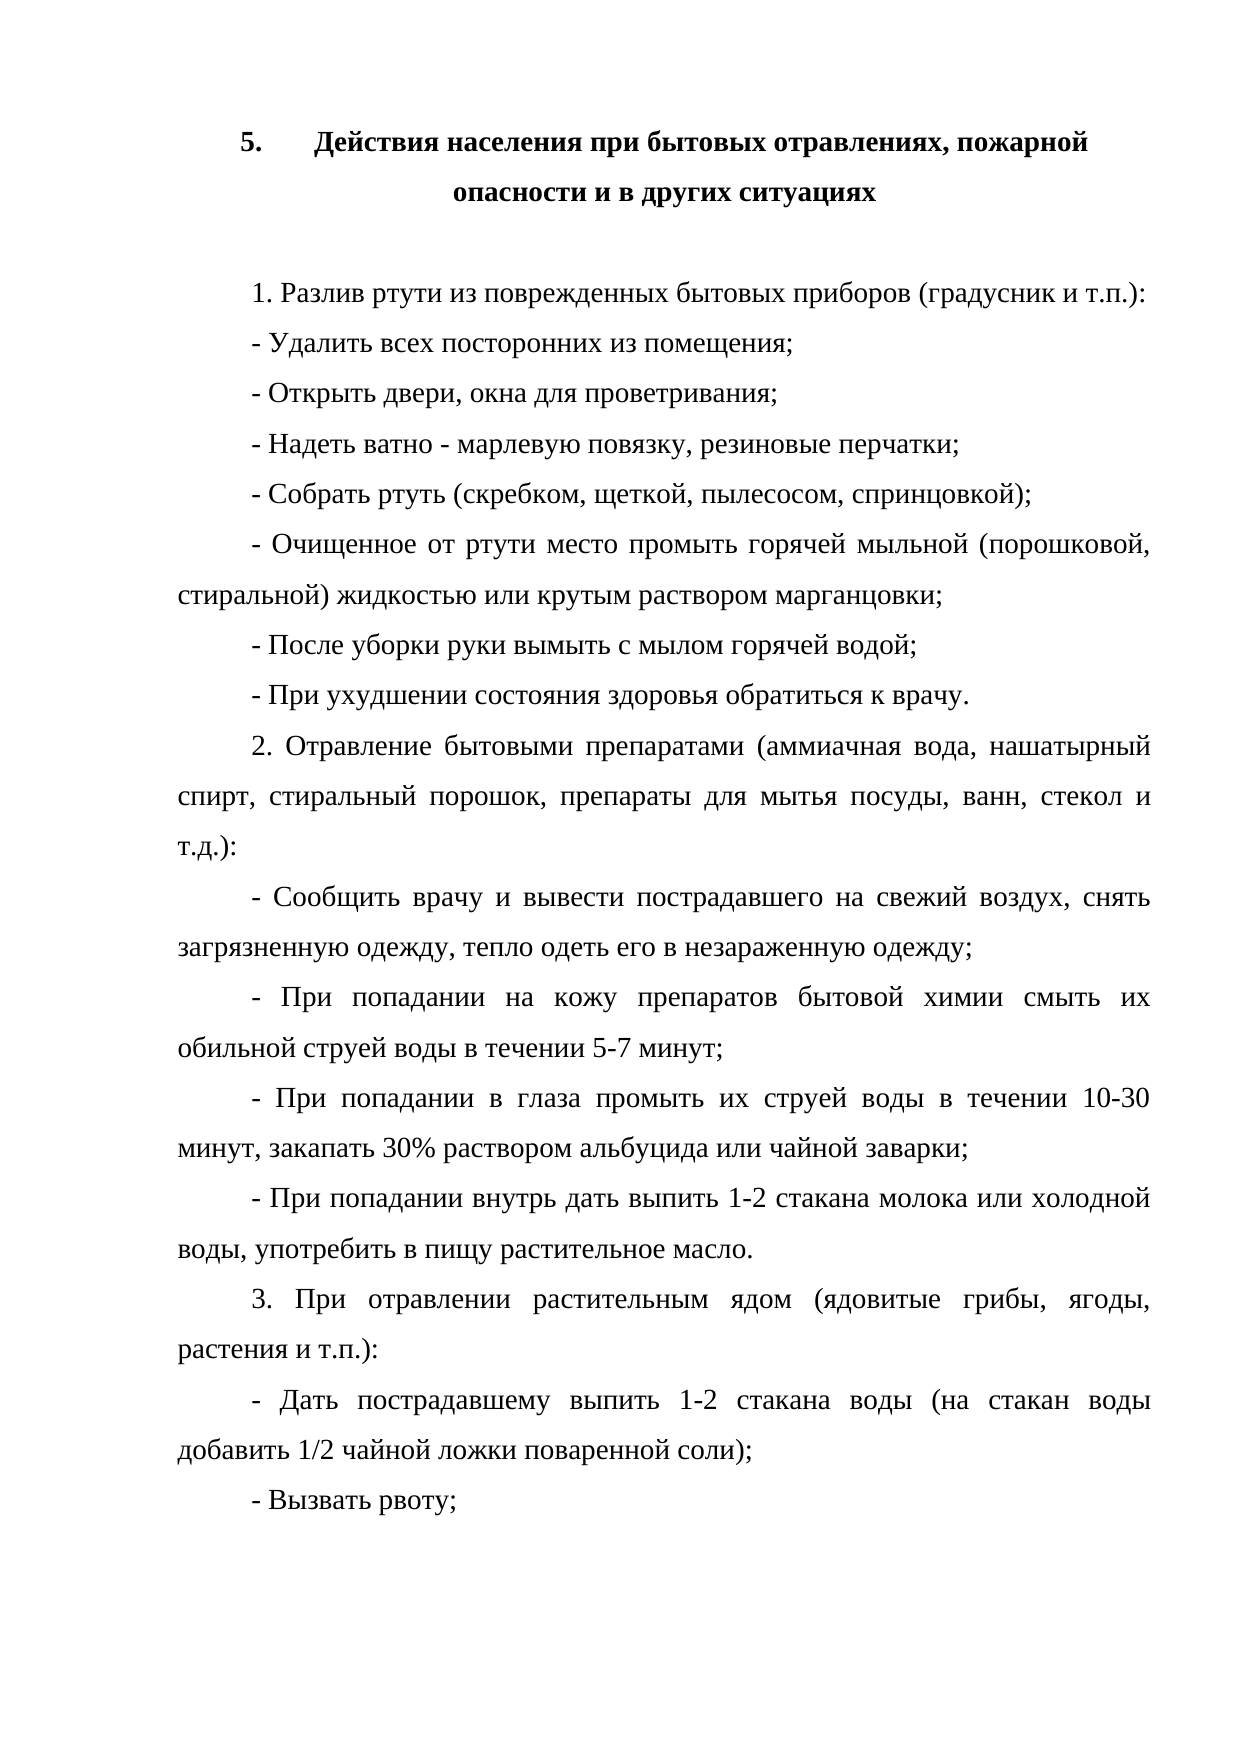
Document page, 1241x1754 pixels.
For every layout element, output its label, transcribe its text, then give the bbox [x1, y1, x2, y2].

text - Удалить всех посторонних из помещения; [177, 325, 1152, 359]
text - Очищенное от ртути место промыть горячей мыльной (порошковой, стиральной) жидкостью или крутым раствором марганцовки; [177, 527, 1152, 610]
text - Сообщить врачу и вывести пострадавшего на свежий воздух, снять загрязненную одежду, тепло одеть его в незараженную одежду; [177, 879, 1152, 963]
text 2. Отравление бытовыми препаратами (аммиачная вода, нашатырный спирт, стиральный порошок, препараты для мытья посуды, ванн, стекол и т.д.): [177, 728, 1152, 862]
list Действия населения при бытовых отравлениях, пожарной опасности и в других ситуациях [177, 124, 1152, 208]
text - При попадании внутрь дать выпить 1-2 стакана молока или холодной воды, употребить в пищу растительное масло. [177, 1181, 1152, 1264]
text - При попадании в глаза промыть их струей воды в течении 10-30 минут, закапать 30% раствором альбуцида или чайной заварки; [177, 1080, 1152, 1164]
text - При попадании на кожу препаратов бытовой химии смыть их обильной струей воды в течении 5-7 минут; [177, 979, 1152, 1063]
text - Открыть двери, окна для проветривания; [177, 376, 1152, 409]
text - При ухудшении состояния здоровья обратиться к врачу. [177, 677, 1152, 711]
text - Собрать ртуть (скребком, щеткой, пылесосом, спринцовкой); [177, 476, 1152, 510]
text - После уборки руки вымыть с мылом горячей водой; [177, 627, 1152, 661]
text - Надеть ватно - марлевую повязку, резиновые перчатки; [177, 426, 1152, 459]
text 1. Разлив ртути из поврежденных бытовых приборов (градусник и т.п.): [177, 275, 1152, 308]
text - Вызвать рвоту; [177, 1482, 1152, 1516]
text - Дать пострадавшему выпить 1-2 стакана воды (на стакан воды добавить 1/2 чайной ложки поваренной соли); [177, 1382, 1152, 1466]
text 3. При отравлении растительным ядом (ядовитые грибы, ягоды, растения и т.п.): [177, 1281, 1152, 1365]
